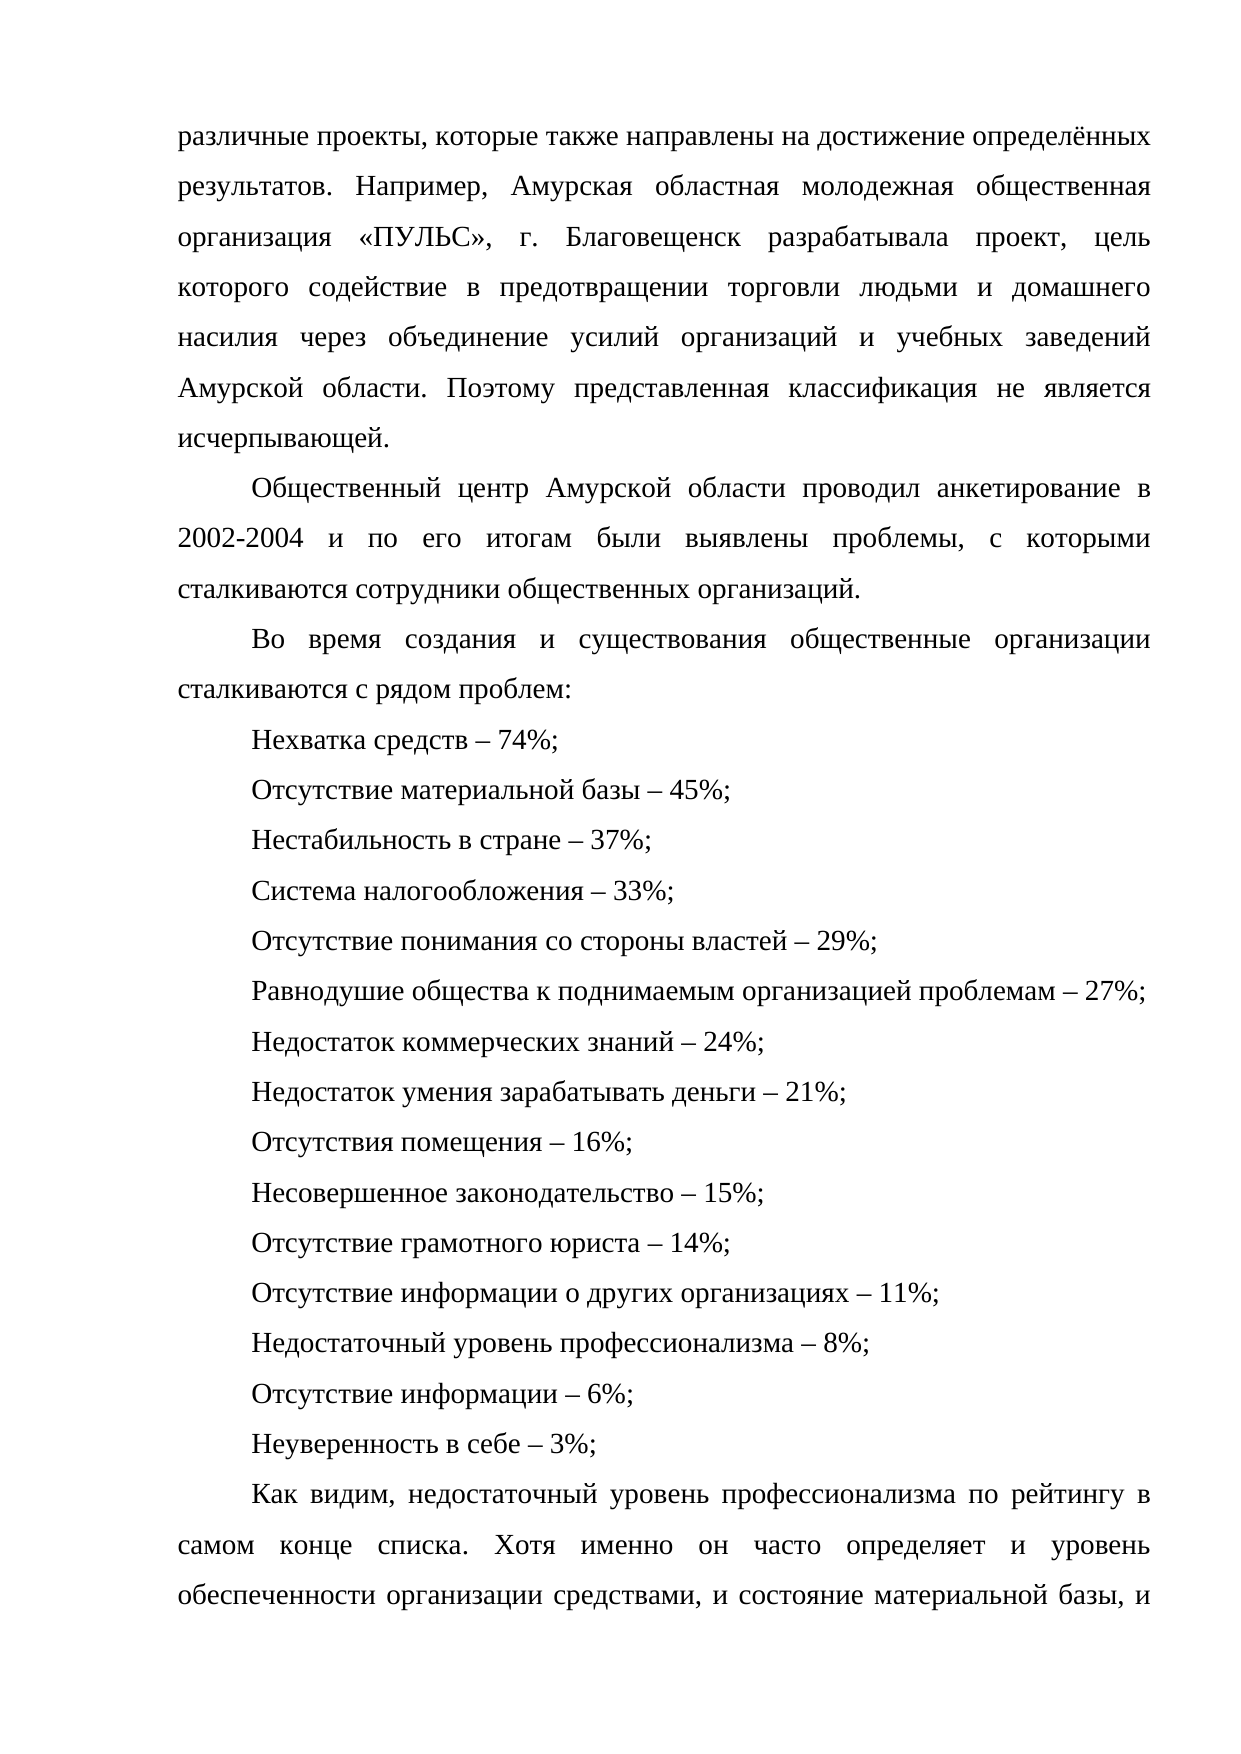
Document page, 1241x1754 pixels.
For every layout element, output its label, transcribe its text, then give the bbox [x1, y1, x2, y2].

text Равнодушие общества к поднимаемым организацией проблемам – 27%; [177, 973, 1152, 1007]
text Отсутствие материальной базы – 45%; [177, 772, 1152, 806]
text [177, 118, 1152, 453]
text Недостаток умения зарабатывать деньги – 21%; [177, 1074, 1152, 1108]
text Во время создания и существования общественные организации сталкиваются с рядом проблем: [177, 621, 1152, 705]
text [177, 1477, 1152, 1611]
text Нестабильность в стране – 37%; [177, 822, 1152, 856]
text Общественный центр Амурской области проводил анкетирование в 2002-2004 и по его итогам были выявлены проблемы, с которыми сталкиваются сотрудники общественных организаций. [177, 470, 1152, 604]
text Отсутствие понимания со стороны властей – 29%; [177, 923, 1152, 957]
text Отсутствие информации о других организациях – 11%; [177, 1275, 1152, 1309]
text Система налогообложения – 33%; [177, 873, 1152, 906]
text Недостаток коммерческих знаний – 24%; [177, 1024, 1152, 1057]
text Отсутствие информации – 6%; [177, 1376, 1152, 1409]
text Отсутствие грамотного юриста – 14%; [177, 1225, 1152, 1258]
text Нехватка средств – 74%; [177, 722, 1152, 755]
text Неуверенность в себе – 3%; [177, 1426, 1152, 1460]
text Отсутствия помещения – 16%; [177, 1124, 1152, 1158]
text Недостаточный уровень профессионализма – 8%; [177, 1326, 1152, 1359]
text Несовершенное законодательство – 15%; [177, 1175, 1152, 1208]
